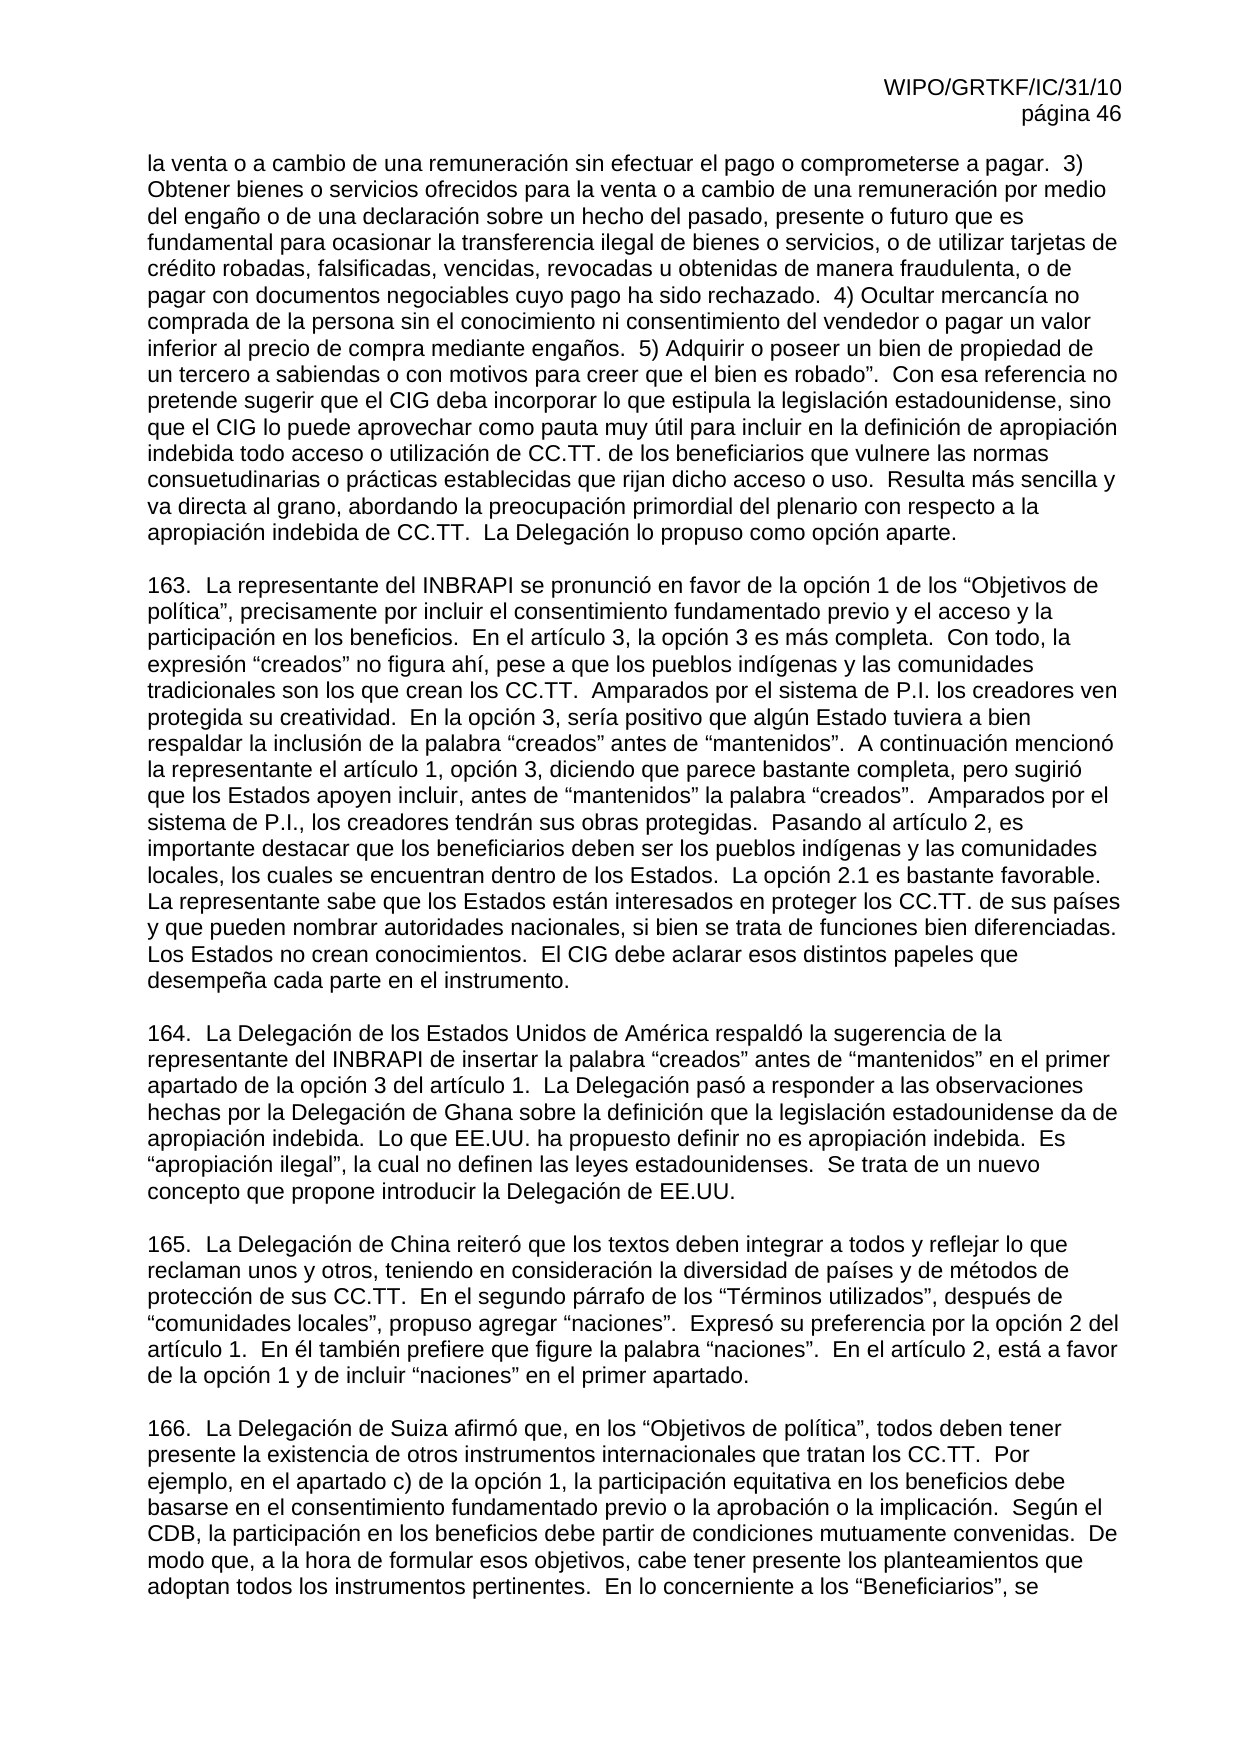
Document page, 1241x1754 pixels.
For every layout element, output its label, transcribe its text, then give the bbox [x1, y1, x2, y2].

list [147, 150, 1122, 545]
list La Delegación de China reiteró que los textos deben integrar a todos y reflejar lo que reclaman unos y otros, teniendo en consideración la diversidad de países y de métodos de protección de sus CC.TT. En el segundo párrafo de los “Términos utilizados”, después de “comunidades locales”, propuso agregar “naciones”. Expresó su preferencia por la opción 2 del artículo 1. En él también prefiere que figure la palabra “naciones”. En el artículo 2, está a favor de la opción 1 y de incluir “naciones” en el primer apartado. [147, 1231, 1122, 1389]
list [147, 1415, 1122, 1599]
list La Delegación de los Estados Unidos de América respaldó la sugerencia de la representante del INBRAPI de insertar la palabra “creados” antes de “mantenidos” en el primer apartado de la opción 3 del artículo 1. La Delegación pasó a responder a las observaciones hechas por la Delegación de Ghana sobre la definición que la legislación estadounidense da de apropiación indebida. Lo que EE.UU. ha propuesto definir no es apropiación indebida. Es “apropiación ilegal”, la cual no definen las leyes estadounidenses. Se trata de un nuevo concepto que propone introducir la Delegación de EE.UU. [147, 1020, 1122, 1204]
list La representante del INBRAPI se pronunció en favor de la opción 1 de los “Objetivos de política”, precisamente por incluir el consentimiento fundamentado previo y el acceso y la participación en los beneficios. En el artículo 3, la opción 3 es más completa. Con todo, la expresión “creados” no figura ahí, pese a que los pueblos indígenas y las comunidades tradicionales son los que crean los CC.TT. Amparados por el sistema de P.I. los creadores ven protegida su creatividad. En la opción 3, sería positivo que algún Estado tuviera a bien respaldar la inclusión de la palabra “creados” antes de “mantenidos”. A continuación mencionó la representante el artículo 1, opción 3, diciendo que parece bastante completa, pero sugirió que los Estados apoyen incluir, antes de “mantenidos” la palabra “creados”. Amparados por el sistema de P.I., los creadores tendrán sus obras protegidas. Pasando al artículo 2, es importante destacar que los beneficiarios deben ser los pueblos indígenas y las comunidades locales, los cuales se encuentran dentro de los Estados. La opción 2.1 es bastante favorable. La representante sabe que los Estados están interesados en proteger los CC.TT. de sus países y que pueden nombrar autoridades nacionales, si bien se trata de funciones bien diferenciadas. Los Estados no crean conocimientos. El CIG debe aclarar esos distintos papeles que desempeña cada parte en el instrumento. [147, 572, 1122, 993]
